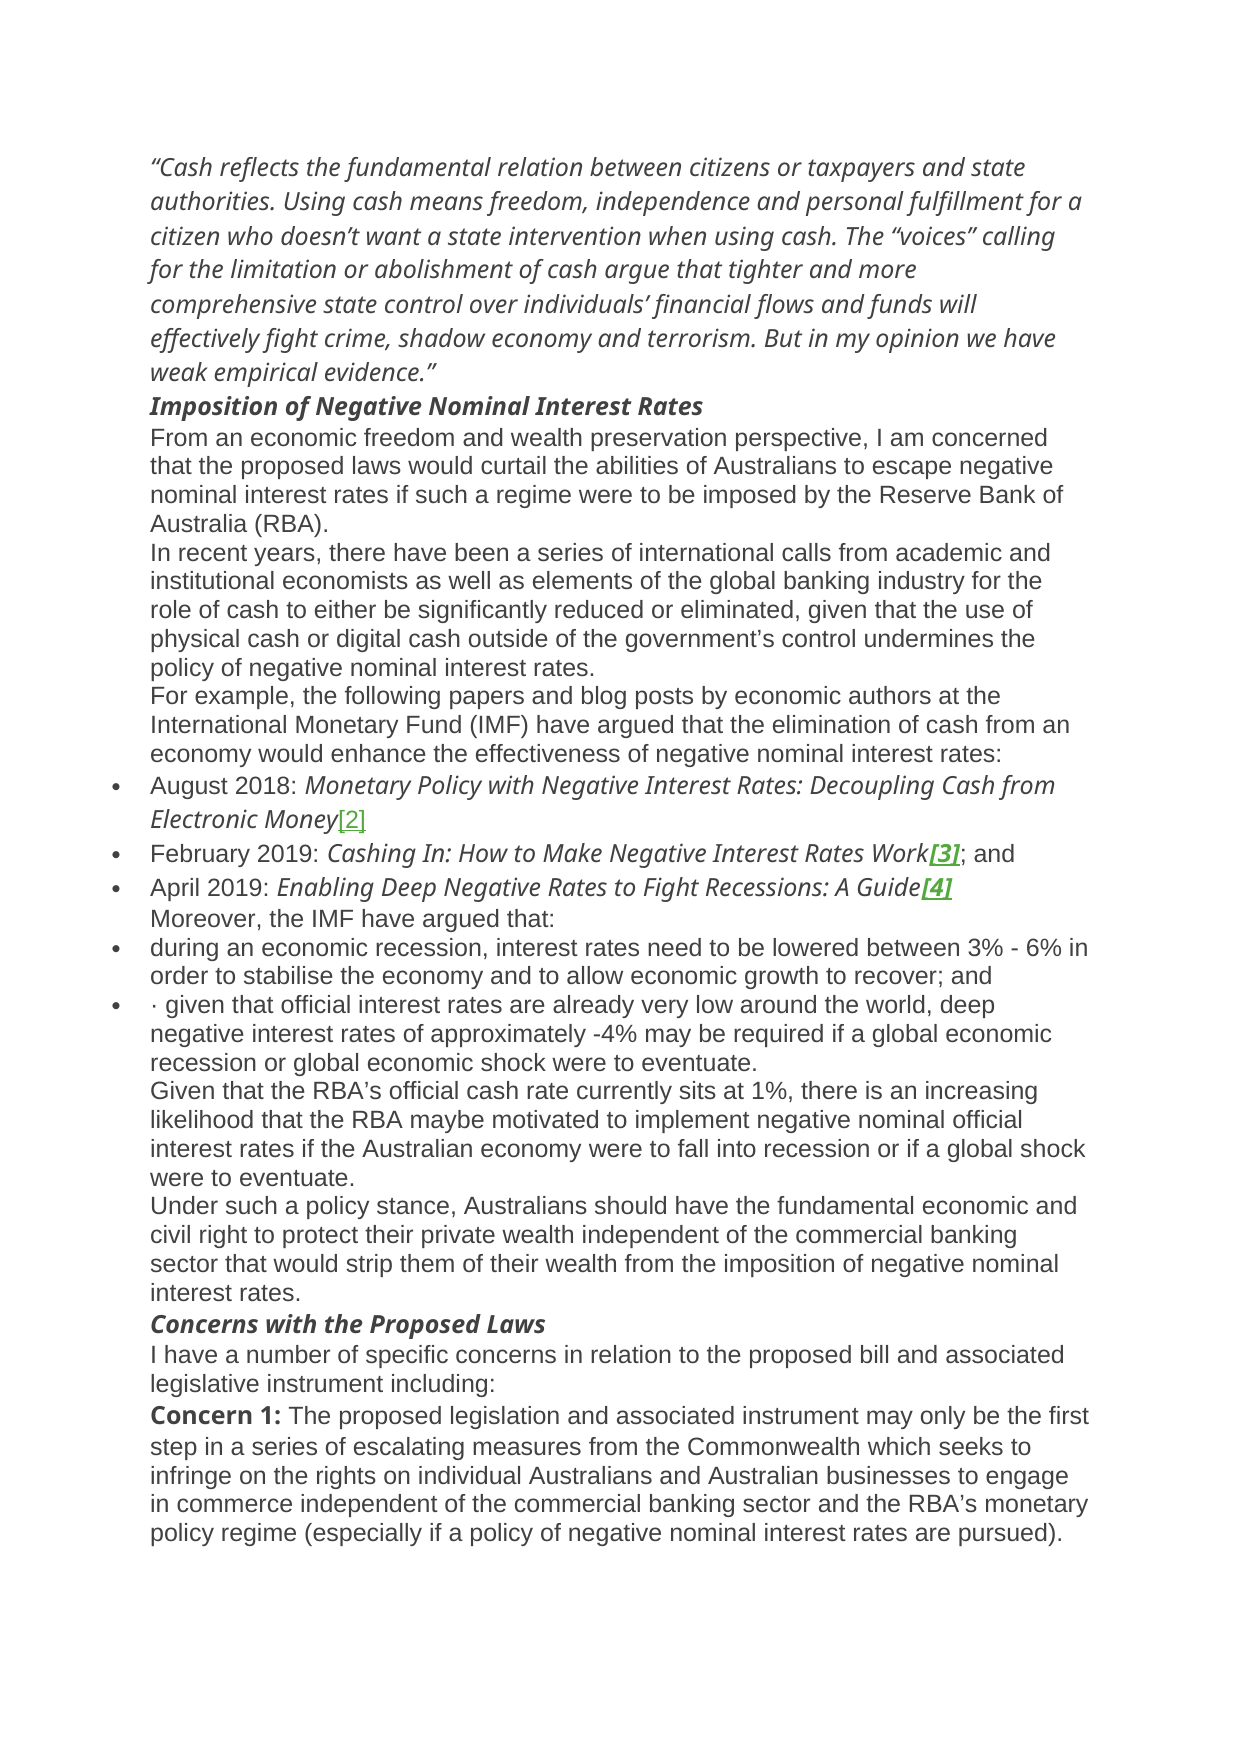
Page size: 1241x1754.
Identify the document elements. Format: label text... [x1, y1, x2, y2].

text In recent years, there have been a series of international calls from academic and institutional economists as well as elements of the global banking industry for the role of cash to either be significantly reduced or eliminated, given that the use of physical cash or digital cash outside of the government’s control undermines the policy of negative nominal interest rates. [150, 537, 1090, 681]
list February 2019: Cashing In: How to Make Negative Interest Rates Work[3]; and [112, 836, 1090, 870]
text Moreover, the IMF have argued that: [150, 904, 1090, 932]
text Given that the RBA’s official cash rate currently sits at 1%, there is an increasing likelihood that the RBA maybe motivated to implement negative nominal official interest rates if the Australian economy were to fall into recession or if a global shock were to eventuate. [150, 1076, 1090, 1191]
text Concerns with the Proposed Laws [150, 1306, 1090, 1340]
list · given that official interest rates are already very low around the world, deep negative interest rates of approximately -4% may be required if a global economic recession or global economic shock were to eventuate. [112, 990, 1090, 1076]
list April 2019: Enabling Deep Negative Rates to Fight Recessions: A Guide[4] [112, 870, 1090, 904]
text Imposition of Negative Nominal Interest Rates [150, 388, 1090, 422]
text “Cash reflects the fundamental relation between citizens or taxpayers and state authorities. Using cash means freedom, independence and personal fulfillment for a citizen who doesn’t want a state intervention when using cash. The “voices” calling for the limitation or abolishment of cash argue that tighter and more comprehensive state control over individuals’ financial flows and funds will effectively fight crime, shadow economy and terrorism. But in my opinion we have weak empirical evidence.” [150, 150, 1090, 388]
text From an economic freedom and wealth preservation perspective, I am concerned that the proposed laws would curtail the abilities of Australians to escape negative nominal interest rates if such a regime were to be imposed by the Reserve Bank of Australia (RBA). [150, 422, 1090, 537]
text Under such a policy stance, Australians should have the fundamental economic and civil right to protect their private wealth independent of the commercial banking sector that would strip them of their wealth from the imposition of negative nominal interest rates. [150, 1191, 1090, 1306]
list August 2018: Monetary Policy with Negative Interest Rates: Decoupling Cash from Electronic Money[2] [112, 767, 1090, 836]
text For example, the following papers and blog posts by economic authors at the International Monetary Fund (IMF) have argued that the elimination of cash from an economy would enhance the effectiveness of negative nominal interest rates: [150, 681, 1090, 767]
list during an economic recession, interest rates need to be lowered between 3% - 6% in order to stabilise the economy and to allow economic growth to recover; and [112, 932, 1090, 990]
text I have a number of specific concerns in relation to the proposed bill and associated legislative instrument including: [150, 1340, 1090, 1398]
text Concern 1: The proposed legislation and associated instrument may only be the first step in a series of escalating measures from the Commonwealth which seeks to infringe on the rights on individual Australians and Australian businesses to engage in commerce independent of the commercial banking sector and the RBA’s monetary policy regime (especially if a policy of negative nominal interest rates are pursued). [150, 1398, 1090, 1547]
